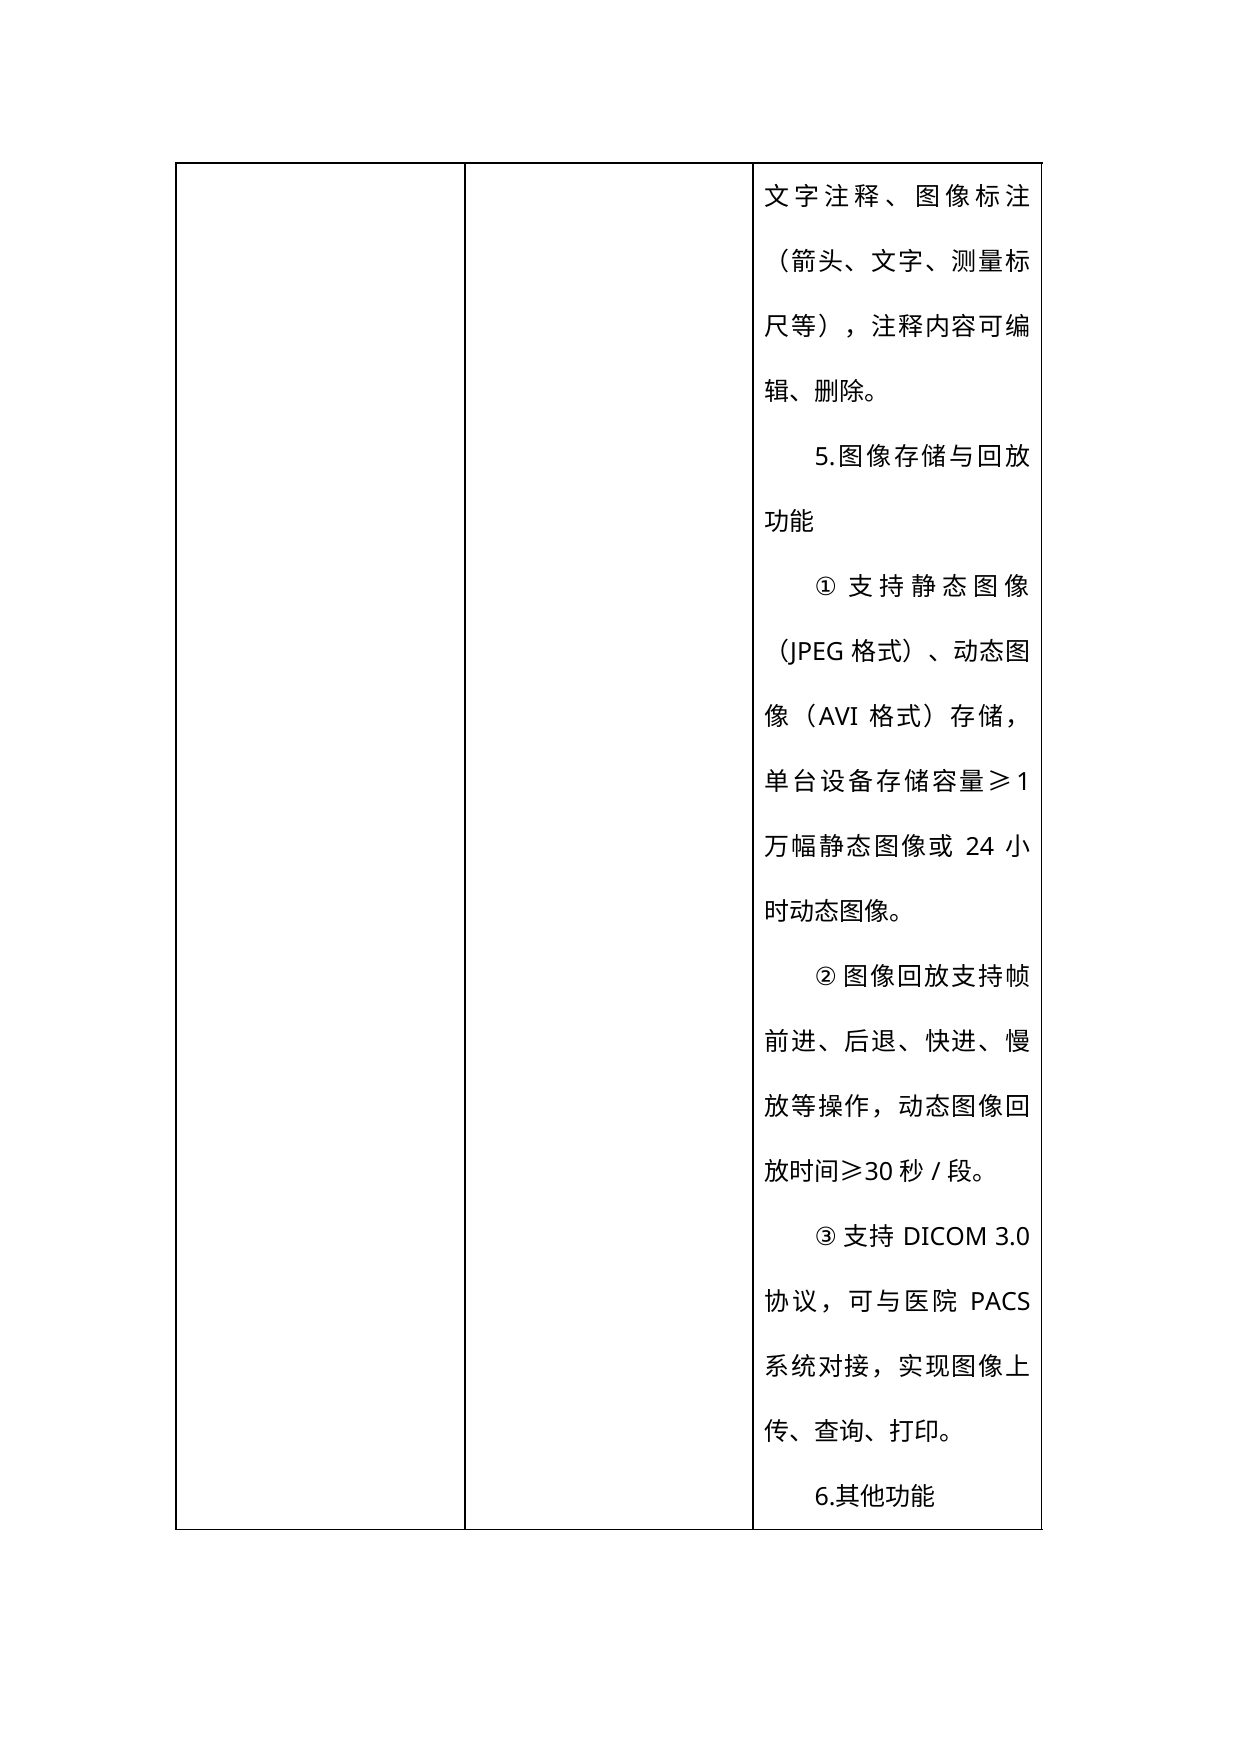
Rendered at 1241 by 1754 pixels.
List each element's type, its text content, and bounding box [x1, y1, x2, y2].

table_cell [754, 164, 1041, 1528]
table_cell [466, 164, 752, 1528]
table_cell 1 [177, 164, 464, 1528]
